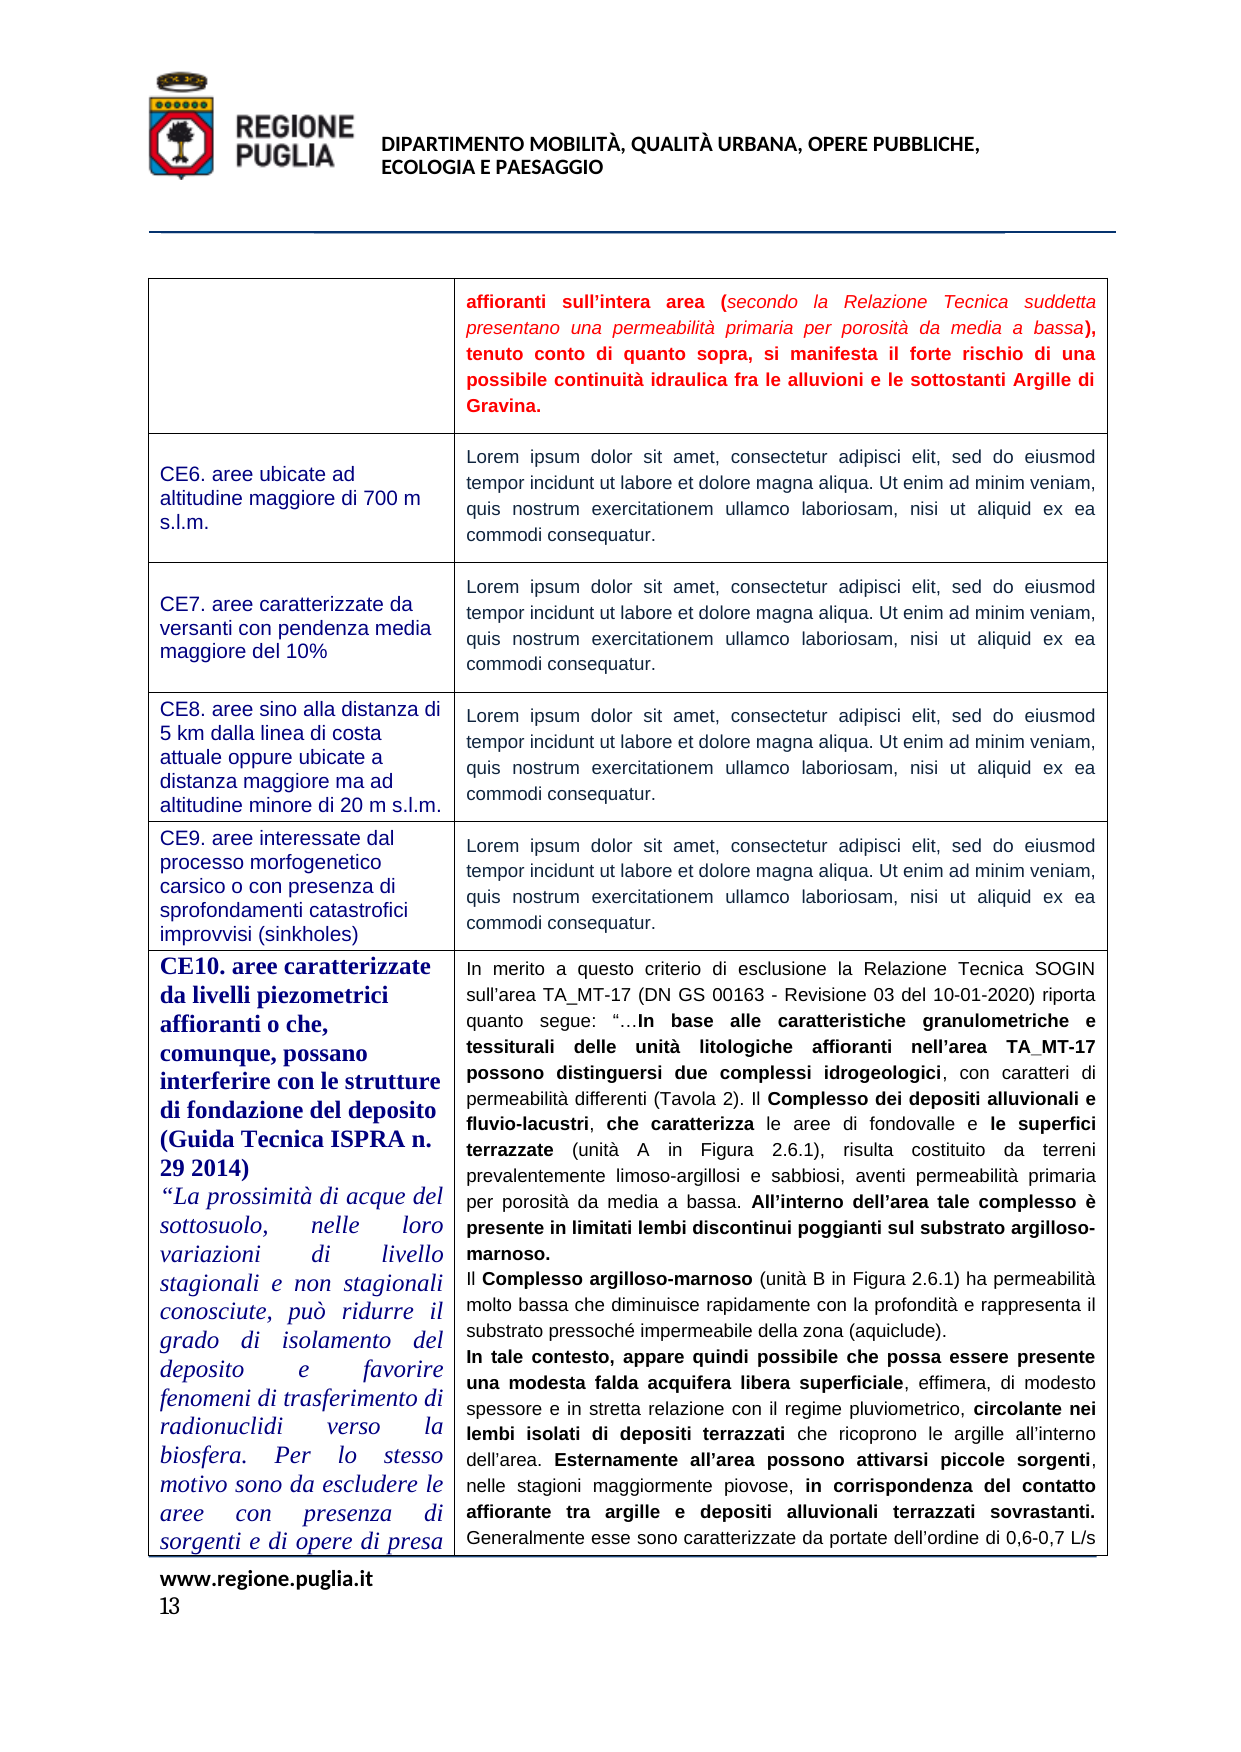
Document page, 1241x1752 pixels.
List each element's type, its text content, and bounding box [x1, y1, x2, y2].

table_cell Lorem ipsum dolor sit amet, consectetur adipisci elit, sed do eiusmod tempor incidunt ut labore et dolore magna aliqua. Ut enim ad minim veniam, quis nostrum exercitationem ullamco laboriosam, nisi ut aliquid ex ea commodi consequatur. [455, 434, 1107, 562]
table_cell Lorem ipsum dolor sit amet, consectetur adipisci elit, sed do eiusmod tempor incidunt ut labore et dolore magna aliqua. Ut enim ad minim veniam, quis nostrum exercitationem ullamco laboriosam, nisi ut aliquid ex ea commodi consequatur. [455, 822, 1107, 950]
table_cell Lorem ipsum dolor sit amet, consectetur adipisci elit, sed do eiusmod tempor incidunt ut labore et dolore magna aliqua. Ut enim ad minim veniam, quis nostrum exercitationem ullamco laboriosam, nisi ut aliquid ex ea commodi consequatur. [455, 563, 1107, 692]
table_cell CE8. aree sino alla distanza di 5 km dalla linea di costa attuale oppure ubicate a distanza maggiore ma ad altitudine minore di 20 m s.l.m. [149, 693, 454, 821]
table_cell CE7. aree caratterizzate da versanti con pendenza media maggiore del 10% [149, 563, 454, 692]
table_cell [149, 951, 454, 1555]
table_cell Lorem ipsum dolor sit amet, consectetur adipisci elit, sed do eiusmod tempor incidunt ut labore et dolore magna aliqua. Ut enim ad minim veniam, quis nostrum exercitationem ullamco laboriosam, nisi ut aliquid ex ea commodi consequatur. [455, 693, 1107, 821]
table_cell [149, 279, 454, 433]
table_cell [455, 951, 1107, 1555]
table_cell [455, 279, 1107, 433]
table_cell CE9. aree interessate dal processo morfogenetico carsico o con presenza di sprofondamenti catastrofici improvvisi (sinkholes) [149, 822, 454, 950]
table_cell CE6. aree ubicate ad altitudine maggiore di 700 m s.l.m. [149, 434, 454, 562]
